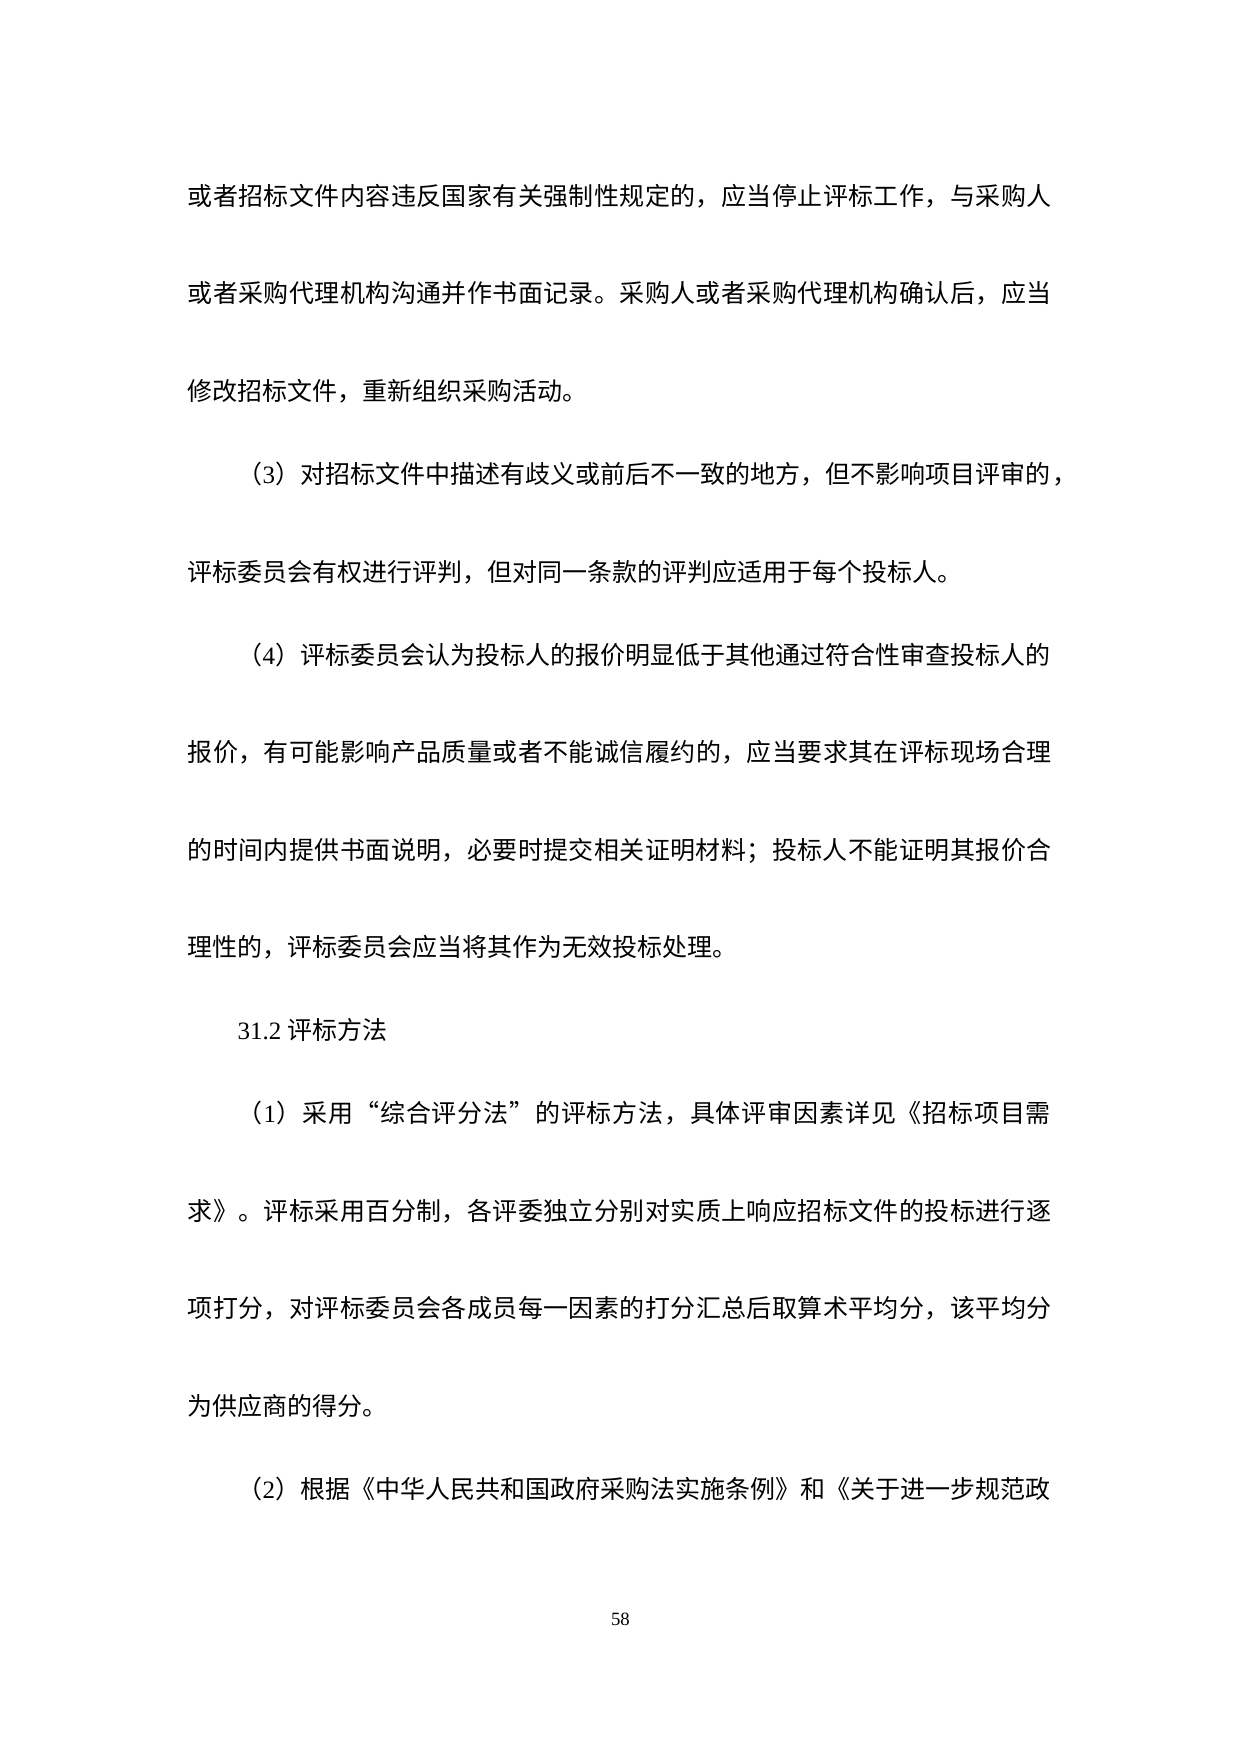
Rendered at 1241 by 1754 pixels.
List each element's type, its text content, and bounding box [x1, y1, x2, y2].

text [187, 1455, 1053, 1520]
text 31.2 评标方法 [187, 996, 1053, 1061]
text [187, 162, 1053, 422]
text （1）采用“综合评分法”的评标方法，具体评审因素详见《招标项目需求》。评标采用百分制，各评委独立分别对实质上响应招标文件的投标进行逐项打分，对评标委员会各成员每一因素的打分汇总后取算术平均分，该平均分为供应商的得分。 [187, 1079, 1053, 1437]
text （4）评标委员会认为投标人的报价明显低于其他通过符合性审查投标人的报价，有可能影响产品质量或者不能诚信履约的，应当要求其在评标现场合理的时间内提供书面说明，必要时提交相关证明材料；投标人不能证明其报价合理性的，评标委员会应当将其作为无效投标处理。 [187, 621, 1053, 978]
text （3）对招标文件中描述有歧义或前后不一致的地方，但不影响项目评审的，评标委员会有权进行评判，但对同一条款的评判应适用于每个投标人。 [187, 440, 1053, 603]
